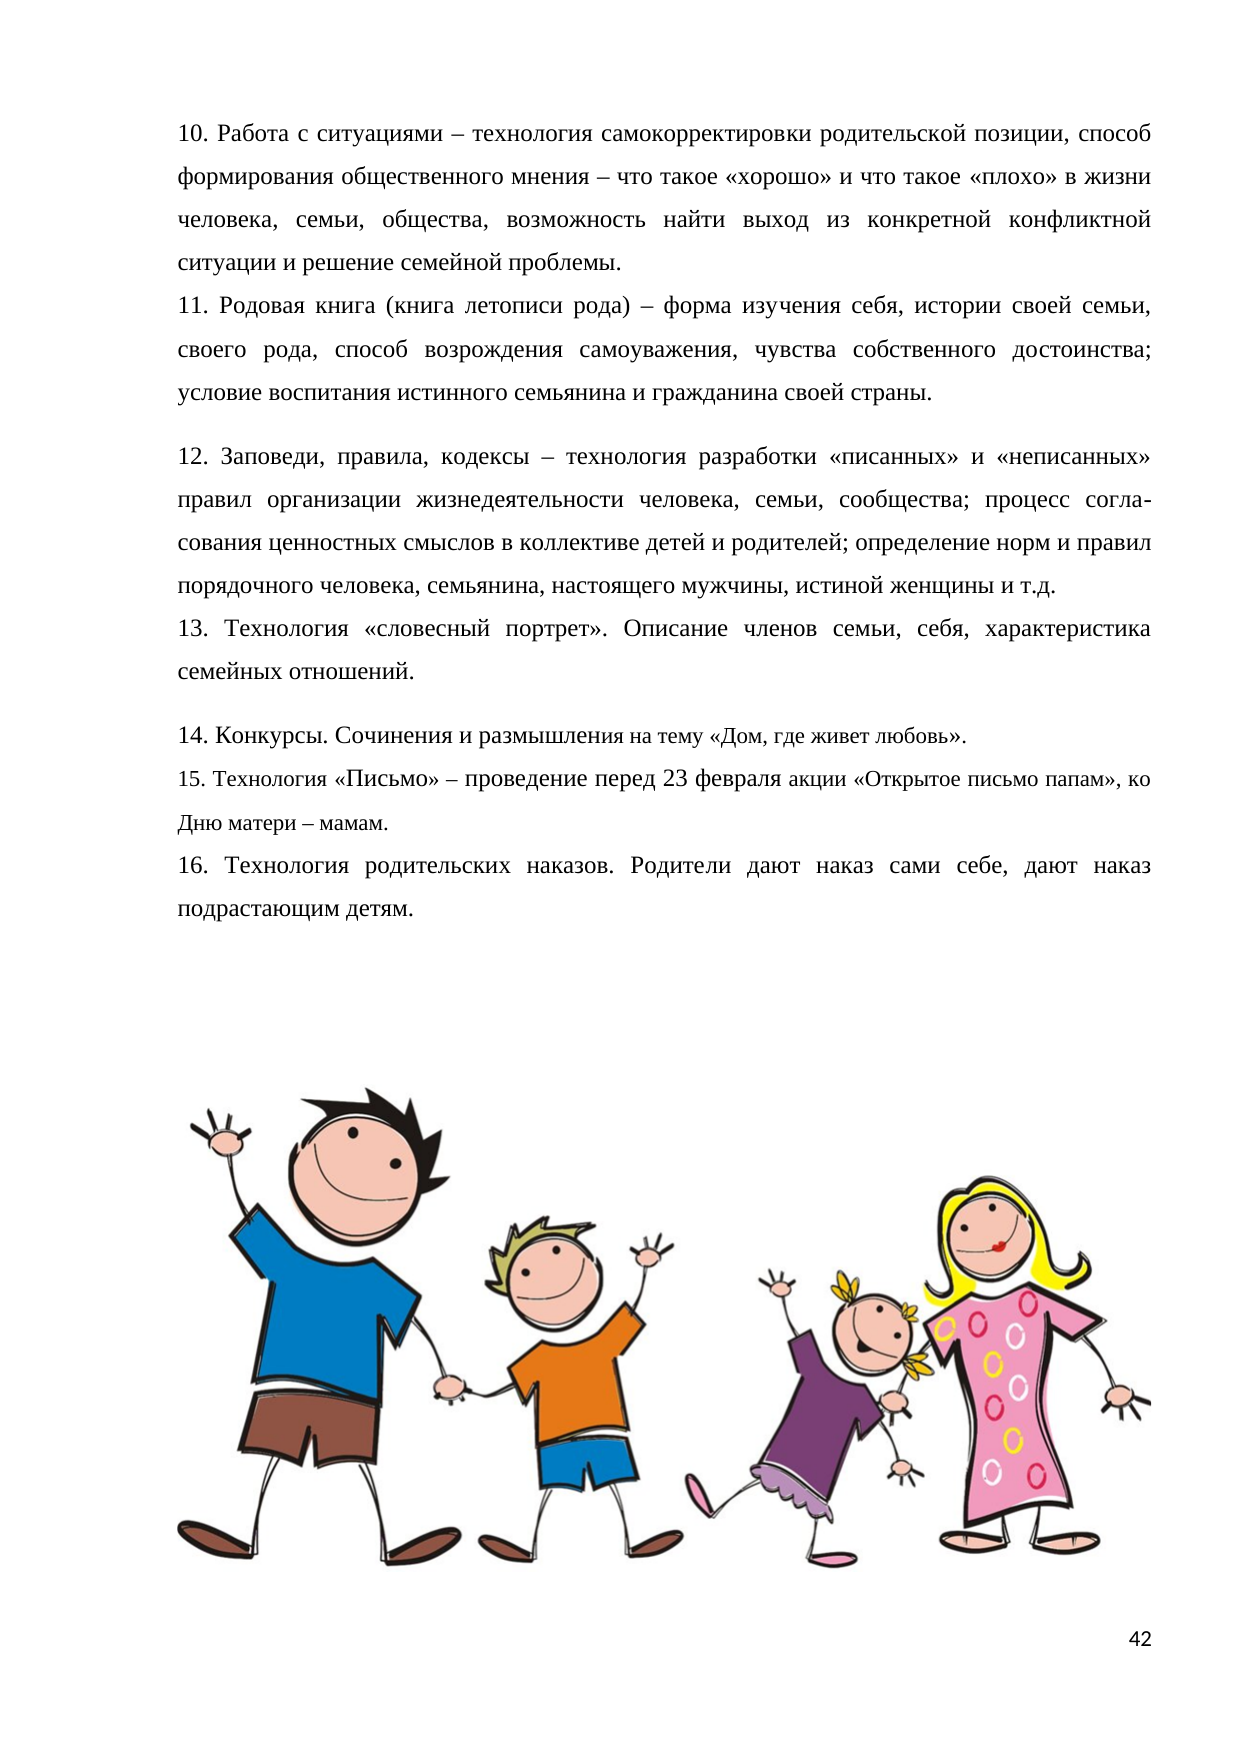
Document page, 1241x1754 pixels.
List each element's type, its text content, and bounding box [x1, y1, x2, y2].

text 10. Работа с ситуациями – технология самокорректировки родительской позиции, способ формирования общественного мнения – что такое «хорошо» и что такое «плохо» в жизни человека, семьи, общества, возможность найти выход из конкретной конфликтной ситуации и решение семейной проблемы. [177, 118, 1152, 276]
text 12. Заповеди, правила, кодексы – технология разработки «писанных» и «неписанных» правил организации жизнедеятельности человека, семьи, сообщества; процесс согласования ценностных смыслов в коллективе детей и родителей; определение норм и правил порядочного человека, семьянина, настоящего мужчины, истиной женщины и т.д. [177, 441, 1152, 599]
picture [177, 1084, 1152, 1572]
text 11. Родовая книга (книга летописи рода) – форма изучения себя, истории своей семьи, своего рода, способ возрождения самоуважения, чувства собственного достоинства; условие воспитания истинного семьянина и гражданина своей страны. [177, 291, 1152, 406]
text 15. Технология «Письмо» – проведение перед 23 февраля акции «Открытое письмо папам», ко Дню матери – мамам. [177, 763, 1152, 835]
text 16. Технология родительских наказов. Родители дают наказ сами себе, дают наказ подрастающим детям. [177, 850, 1152, 922]
text 14. Конкурсы. Сочинения и размышления на тему «Дом, где живет любовь». [177, 720, 1152, 749]
text 13. Технология «словесный портрет». Описание членов семьи, себя, характеристика семейных отношений. [177, 613, 1152, 685]
